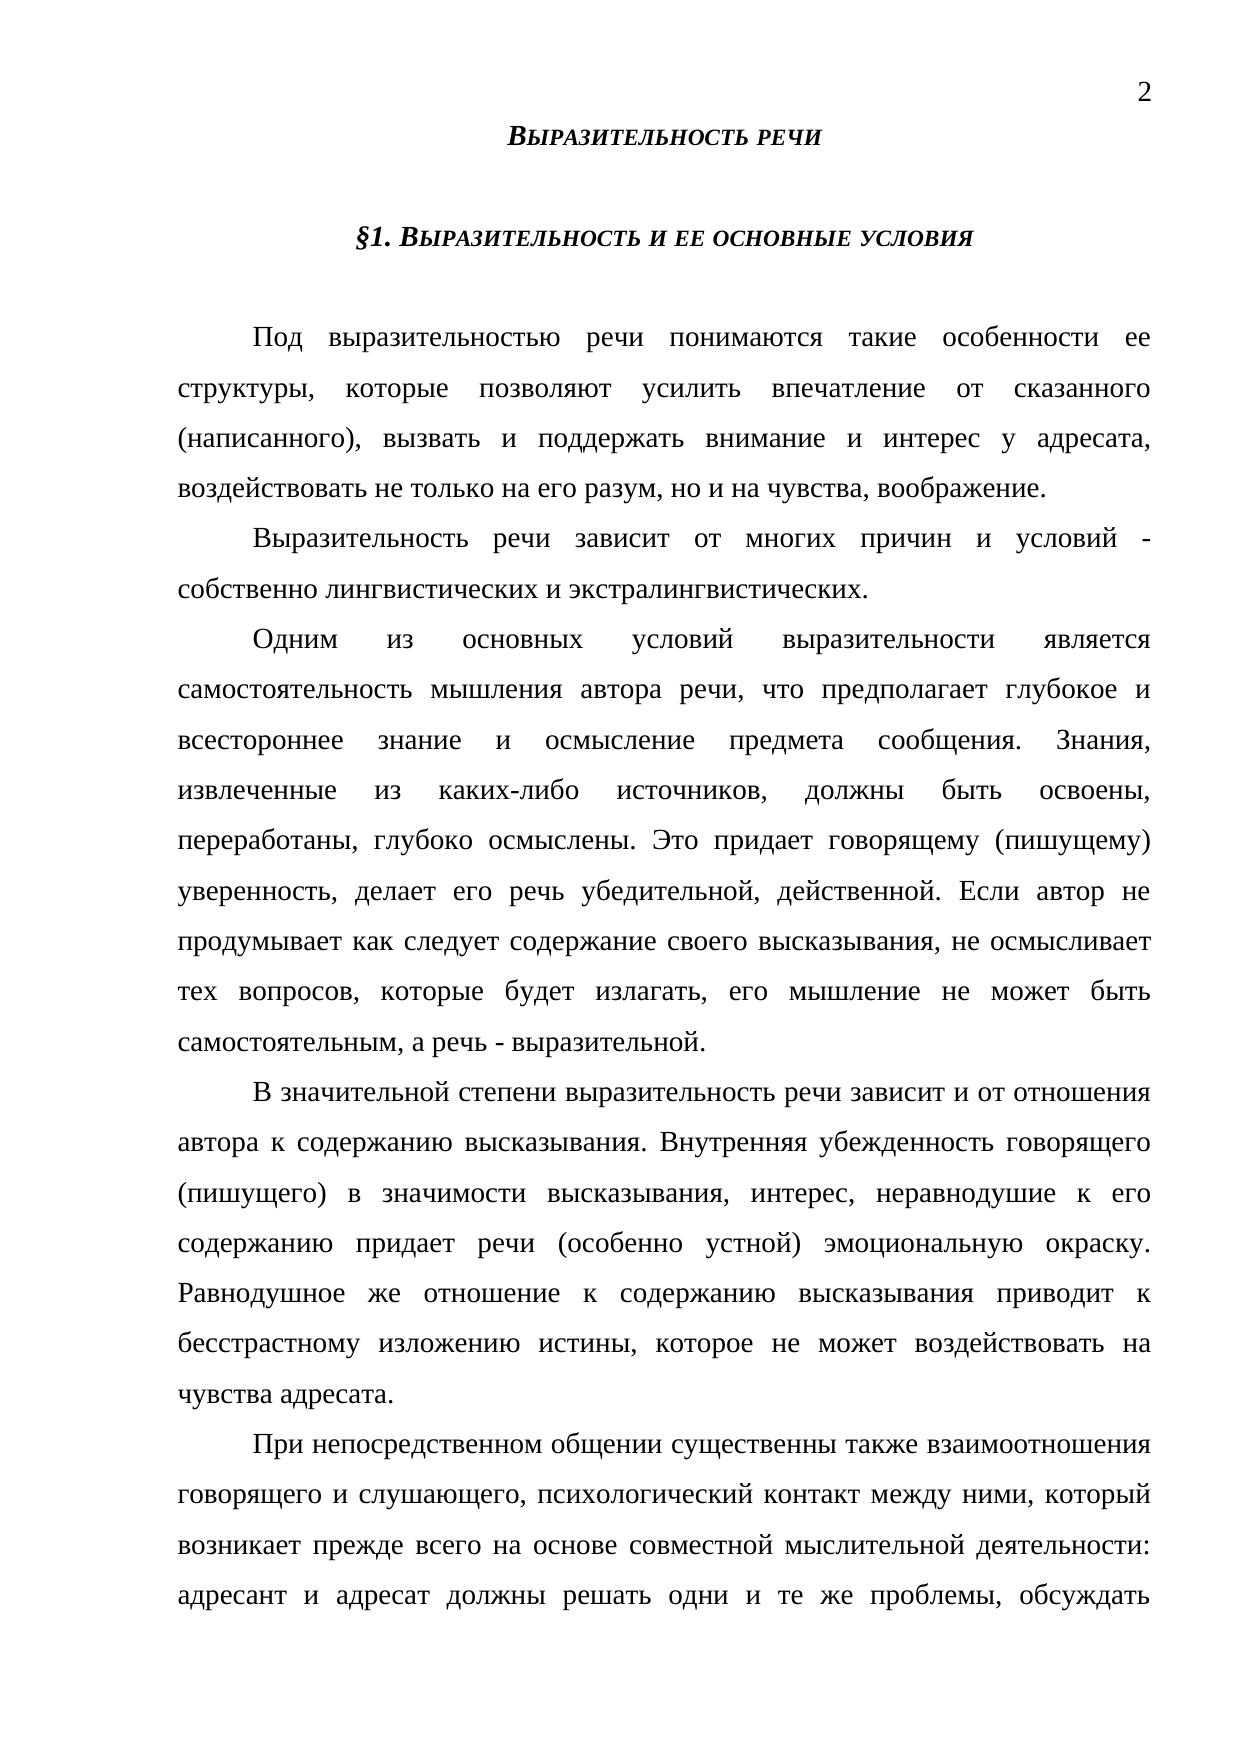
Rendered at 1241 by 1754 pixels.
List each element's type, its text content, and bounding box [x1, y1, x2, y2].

text В значительной степени выразительность речи зависит и от отношения автора к содержанию высказывания. Внутренняя убежденность говорящего (пишущего) в значимости высказывания, интерес, неравнодушие к его содержанию придает речи (особенно устной) эмоциональную окраску. Равнодушное же отношение к содержанию высказывания приводит к бесстрастному изложению истины, которое не может воздействовать на чувства адресата. [177, 1074, 1152, 1409]
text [177, 1426, 1152, 1611]
text Выразительность речи зависит от многих причин и условий - собственно лингвистических и экстралингвистических. [177, 521, 1152, 604]
text Под выразительностью речи понимаются такие особенности ее структуры, которые позволяют усилить впечатление от сказанного (написанного), вызвать и поддержать внимание и интерес у адресата, воздействовать не только на его разум, но и на чувства, воображение. [177, 319, 1152, 504]
subtitle Выразительность речи [177, 118, 1152, 152]
subtitle §1. Выразительность и ее основные условия [177, 219, 1152, 252]
text Одним из основных условий выразительности является самостоятельность мышления автора речи, что предполагает глубокое и всестороннее знание и осмысление предмета сообщения. Знания, извлеченные из каких-либо источников, должны быть освоены, переработаны, глубоко осмыслены. Это придает говорящему (пишущему) уверенность, делает его речь убедительной, действенной. Если автор не продумывает как следует содержание своего высказывания, не осмысливает тех вопросов, которые будет излагать, его мышление не может быть самостоятельным, а речь - выразительной. [177, 621, 1152, 1057]
